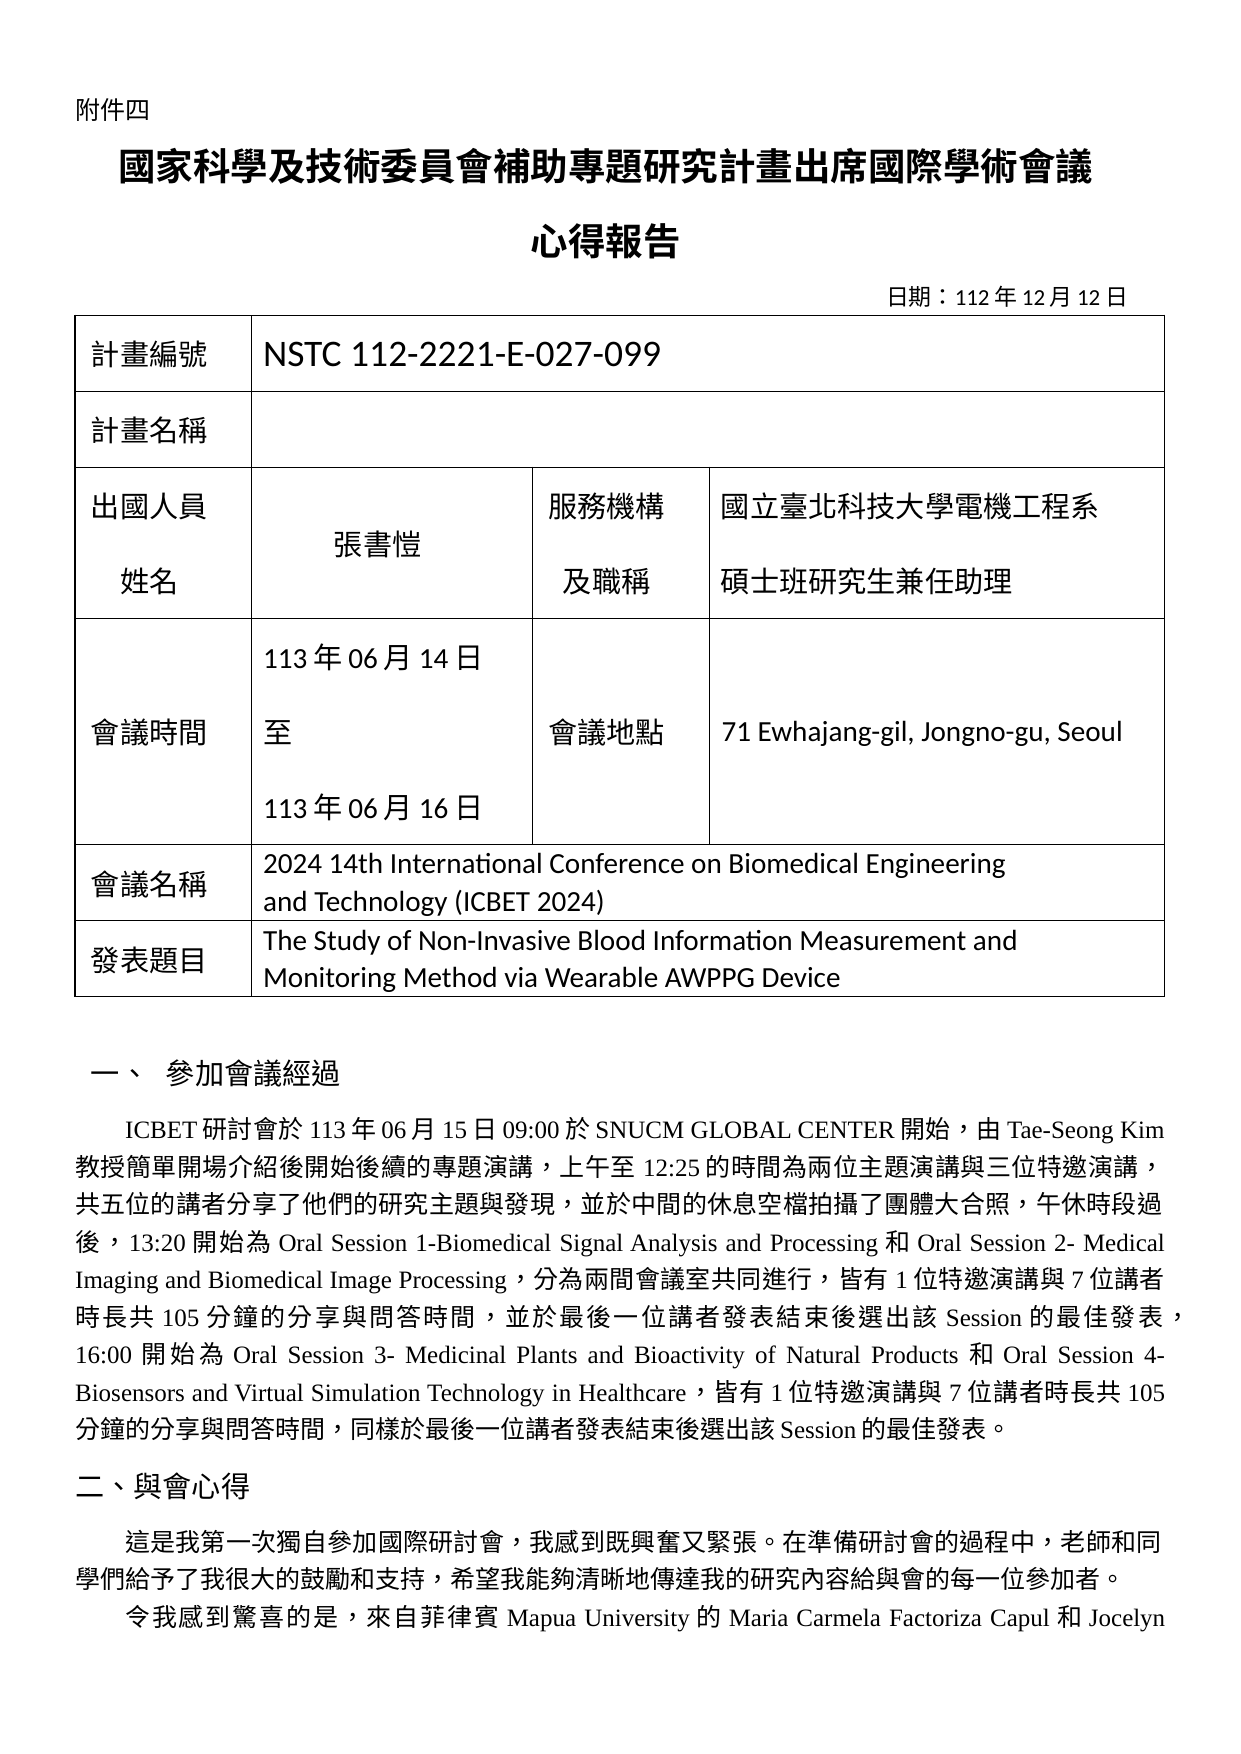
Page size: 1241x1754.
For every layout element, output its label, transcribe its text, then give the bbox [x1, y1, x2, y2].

table_cell 國立臺北科技大學電機工程系碩士班研究生兼任助理 [710, 468, 1164, 618]
table_cell 計畫名稱 [76, 392, 251, 467]
table_cell 71 Ewhajang-gil, Jongno-gu, Seoul [710, 619, 1164, 844]
text 心得報告 [75, 202, 1136, 277]
table_cell 張書愷 [252, 468, 532, 618]
table_cell 會議時間 [76, 619, 251, 844]
list 參加會議經過 [91, 1034, 1136, 1109]
table_cell 113年06月14日至 113年06月16日 [252, 619, 532, 844]
table_cell 2024 14th International Conference on Biomedical Engineering and Technology (ICBET 2024) [252, 845, 1164, 920]
table_cell 會議名稱 [76, 845, 251, 920]
text 二、與會心得 [75, 1447, 1136, 1522]
text ICBET研討會於113年06月15日09:00於SNUCM GLOBAL CENTER開始，由Tae-Seong Kim教授簡單開場介紹後開始後續的專題演講，上午至12:25的時間為兩位主題演講與三位特邀演講，共五位的講者分享了他們的研究主題與發現，並於中間的休息空檔拍攝了團體大合照，午休時段過後，13:20開始為Oral Session 1-Biomedical Signal Analysis and Processing和Oral Session 2- Medical Imaging and Biomedical Image Processing，分為兩間會議室共同進行，皆有1位特邀演講與7位講者時長共105分鐘的分享與問答時間，並於最後一位講者發表結束後選出該Session的最佳發表，16:00開始為Oral Session 3- Medicinal Plants and Bioactivity of Natural Products和Oral Session 4- Biosensors and Virtual Simulation Technology in Healthcare，皆有1位特邀演講與7位講者時長共105分鐘的分享與問答時間，同樣於最後一位講者發表結束後選出該Session的最佳發表。 [75, 1109, 1165, 1447]
table_header NSTC 112-2221-E-027-099 [252, 316, 1164, 391]
table_cell 出國人員姓名 [76, 468, 251, 618]
table_header 計畫編號 [76, 316, 251, 391]
table_cell The Study of Non-Invasive Blood Information Measurement and Monitoring Method via Wearable AWPPG Device [252, 921, 1164, 996]
text 附件四 [75, 89, 1165, 127]
text 國家科學及技術委員會補助專題研究計畫出席國際學術會議 [75, 127, 1136, 202]
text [75, 1597, 1165, 1634]
text 這是我第一次獨自參加國際研討會，我感到既興奮又緊張。在準備研討會的過程中，老師和同學們給予了我很大的鼓勵和支持，希望我能夠清晰地傳達我的研究內容給與會的每一位參加者。 [75, 1522, 1165, 1597]
text 日期：112年12月12日 [75, 277, 1136, 314]
table_cell [252, 392, 1164, 467]
table_cell 服務機構及職稱 [533, 468, 709, 618]
table_cell 會議地點 [533, 619, 709, 844]
table_cell 發表題目 [76, 921, 251, 996]
